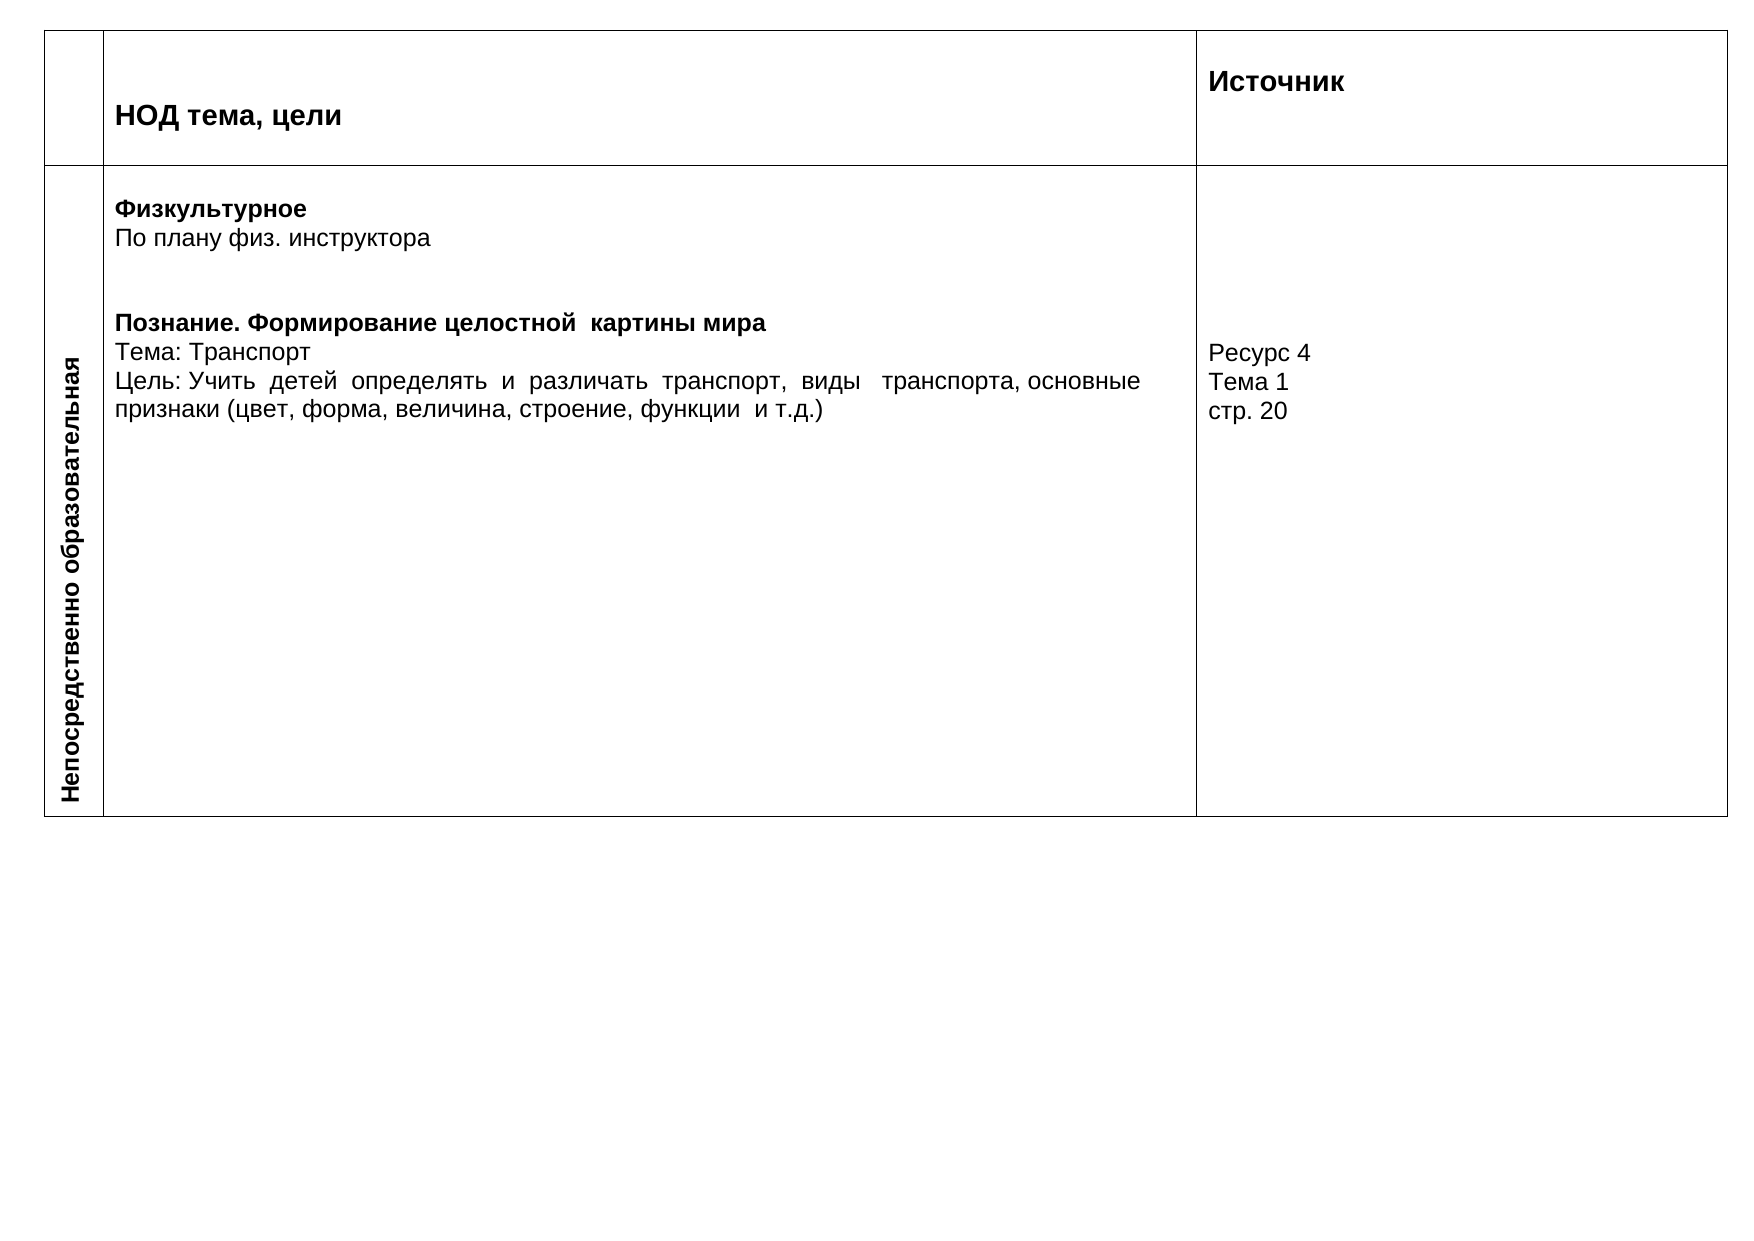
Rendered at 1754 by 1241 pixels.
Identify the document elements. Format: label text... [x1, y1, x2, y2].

table_cell Физкультурное По плану физ. инструктора Познание. Формирование целостной картины мира Тема: Транспорт Цель: Учить детей определять и различать транспорт, виды транспорта, основные признаки (цвет, форма, величина, строение, функции и т.д.) [104, 166, 1196, 816]
table_cell [45, 31, 103, 165]
table_cell Источник [1197, 31, 1727, 165]
table_cell НОД тема, цели [104, 31, 1196, 165]
table_cell Ресурс 4 Тема 1 стр. 20 [1197, 166, 1727, 816]
table_cell Непосредственно образовательная деятельность [45, 166, 103, 816]
